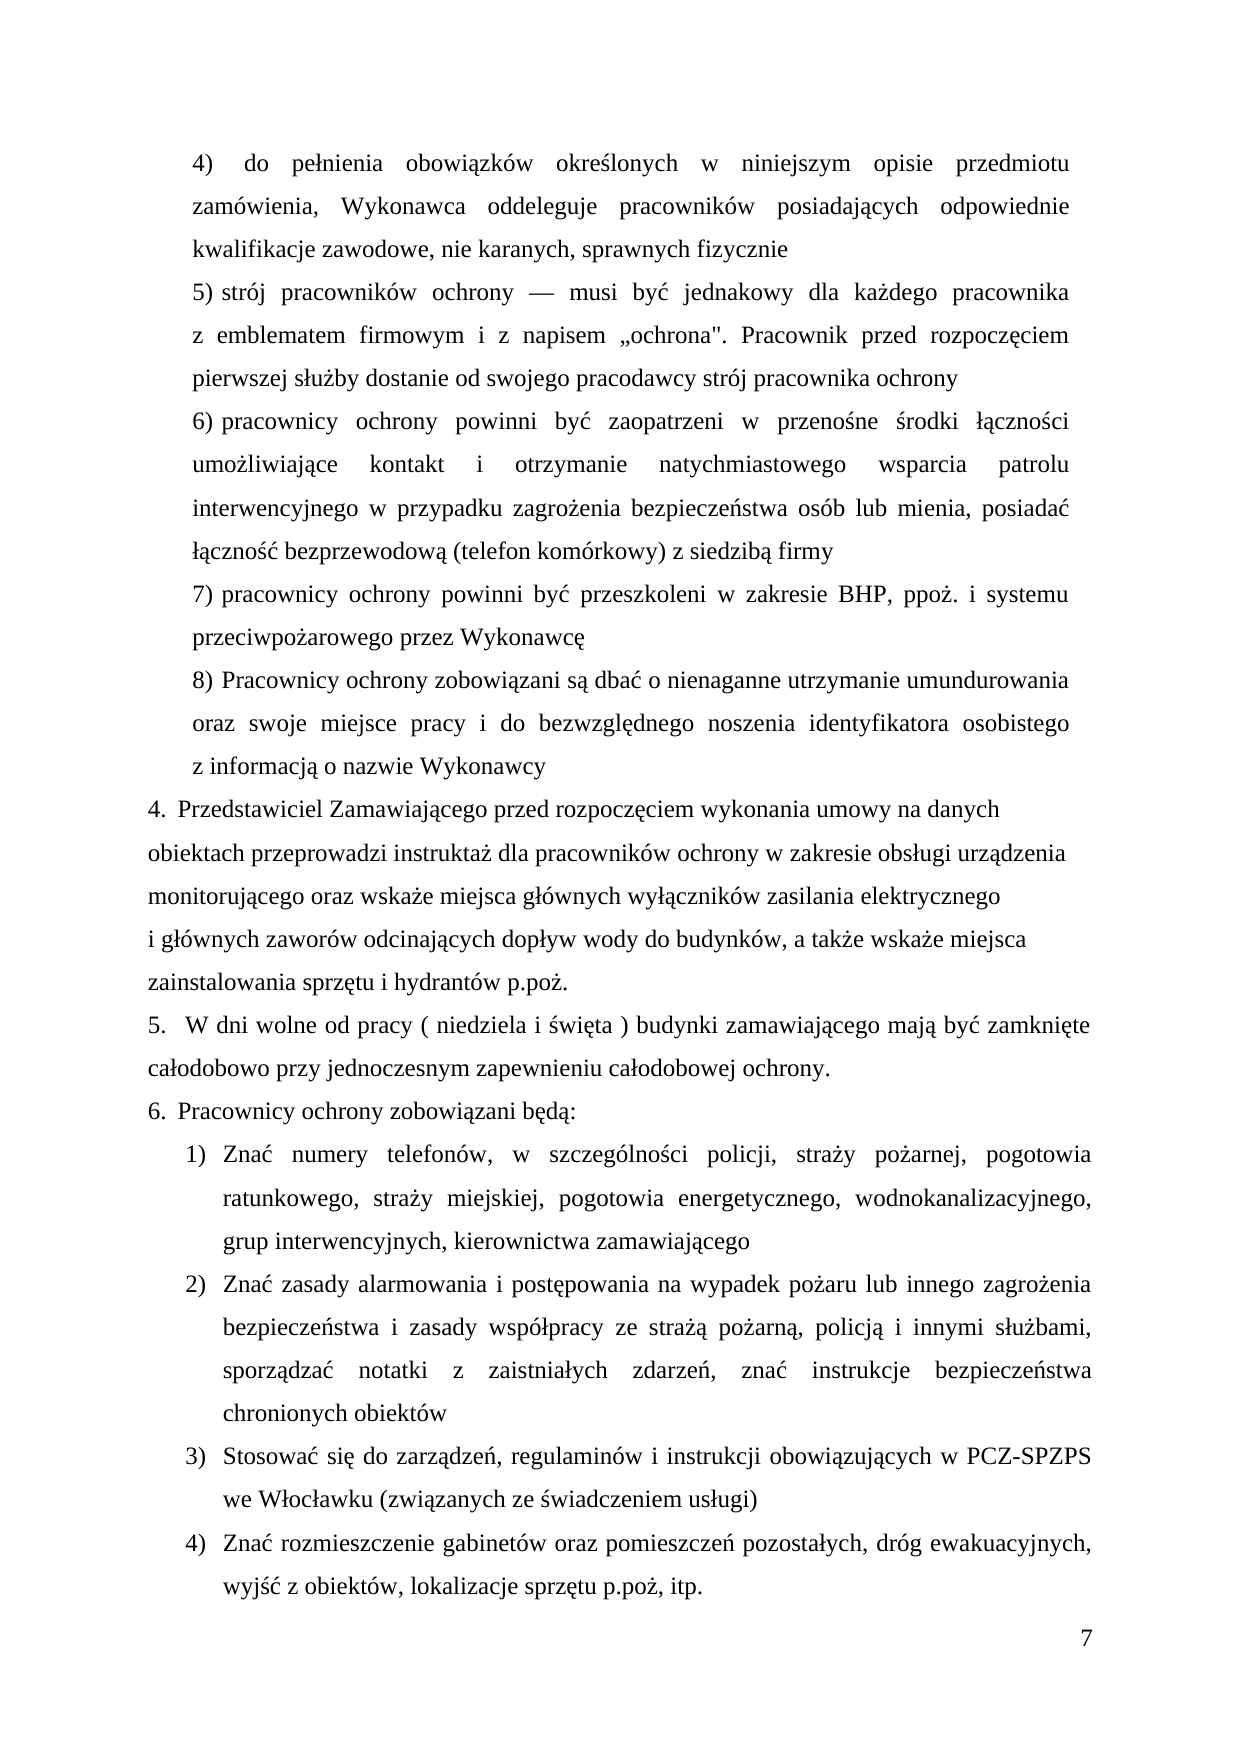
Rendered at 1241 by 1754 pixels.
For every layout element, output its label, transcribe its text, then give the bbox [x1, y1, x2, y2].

list do pełnienia obowiązków określonych w niniejszym opisie przedmiotu zamówienia, Wykonawca oddeleguje pracowników posiadających odpowiednie kwalifikacje zawodowe, nie karanych, sprawnych fizycznie [192, 148, 1070, 263]
list Pracownicy ochrony zobowiązani są dbać o nienaganne utrzymanie umundurowania oraz swoje miejsce pracy i do bezwzględnego noszenia identyfikatora osobistego z informacją o nazwie Wykonawcy [192, 665, 1070, 780]
list Przedstawiciel Zamawiającego przed rozpoczęciem wykonania umowy na danych obiektach przeprowadzi instruktaż dla pracowników ochrony w zakresie obsługi urządzenia monitorującego oraz wskaże miejsca głównych wyłączników zasilania elektrycznego i głównych zaworów odcinających dopływ wody do budynków, a także wskaże miejsca zainstalowania sprzętu i hydrantów p.poż. [148, 794, 1092, 996]
list Stosować się do zarządzeń, regulaminów i instrukcji obowiązujących w PCZ-SPZPS we Włocławku (związanych ze świadczeniem usługi) [185, 1441, 1092, 1513]
list strój pracowników ochrony — musi być jednakowy dla każdego pracownika z emblematem firmowym i z napisem „ochrona". Pracownik przed rozpoczęciem pierwszej służby dostanie od swojego pracodawcy strój pracownika ochrony [192, 277, 1070, 392]
list Znać numery telefonów, w szczególności policji, straży pożarnej, pogotowia ratunkowego, straży miejskiej, pogotowia energetycznego, wodnokanalizacyjnego, grup interwencyjnych, kierownictwa zamawiającego [185, 1139, 1092, 1254]
list pracownicy ochrony powinni być zaopatrzeni w przenośne środki łączności umożliwiające kontakt i otrzymanie natychmiastowego wsparcia patrolu interwencyjnego w przypadku zagrożenia bezpieczeństwa osób lub mienia, posiadać łączność bezprzewodową (telefon komórkowy) z siedzibą firmy [192, 406, 1070, 564]
list pracownicy ochrony powinni być przeszkoleni w zakresie BHP, ppoż. i systemu przeciwpożarowego przez Wykonawcę [192, 579, 1070, 651]
list Pracownicy ochrony zobowiązani będą: [148, 1096, 1092, 1125]
list Znać zasady alarmowania i postępowania na wypadek pożaru lub innego zagrożenia bezpieczeństwa i zasady współpracy ze strażą pożarną, policją i innymi służbami, sporządzać notatki z zaistniałych zdarzeń, znać instrukcje bezpieczeństwa chronionych obiektów [185, 1269, 1092, 1427]
list Znać rozmieszczenie gabinetów oraz pomieszczeń pozostałych, dróg ewakuacyjnych, wyjść z obiektów, lokalizacje sprzętu p.poż, itp. [185, 1528, 1092, 1599]
list W dni wolne od pracy ( niedziela i święta ) budynki zamawiającego mają być zamknięte całodobowo przy jednoczesnym zapewnieniu całodobowej ochrony. [148, 1010, 1092, 1082]
